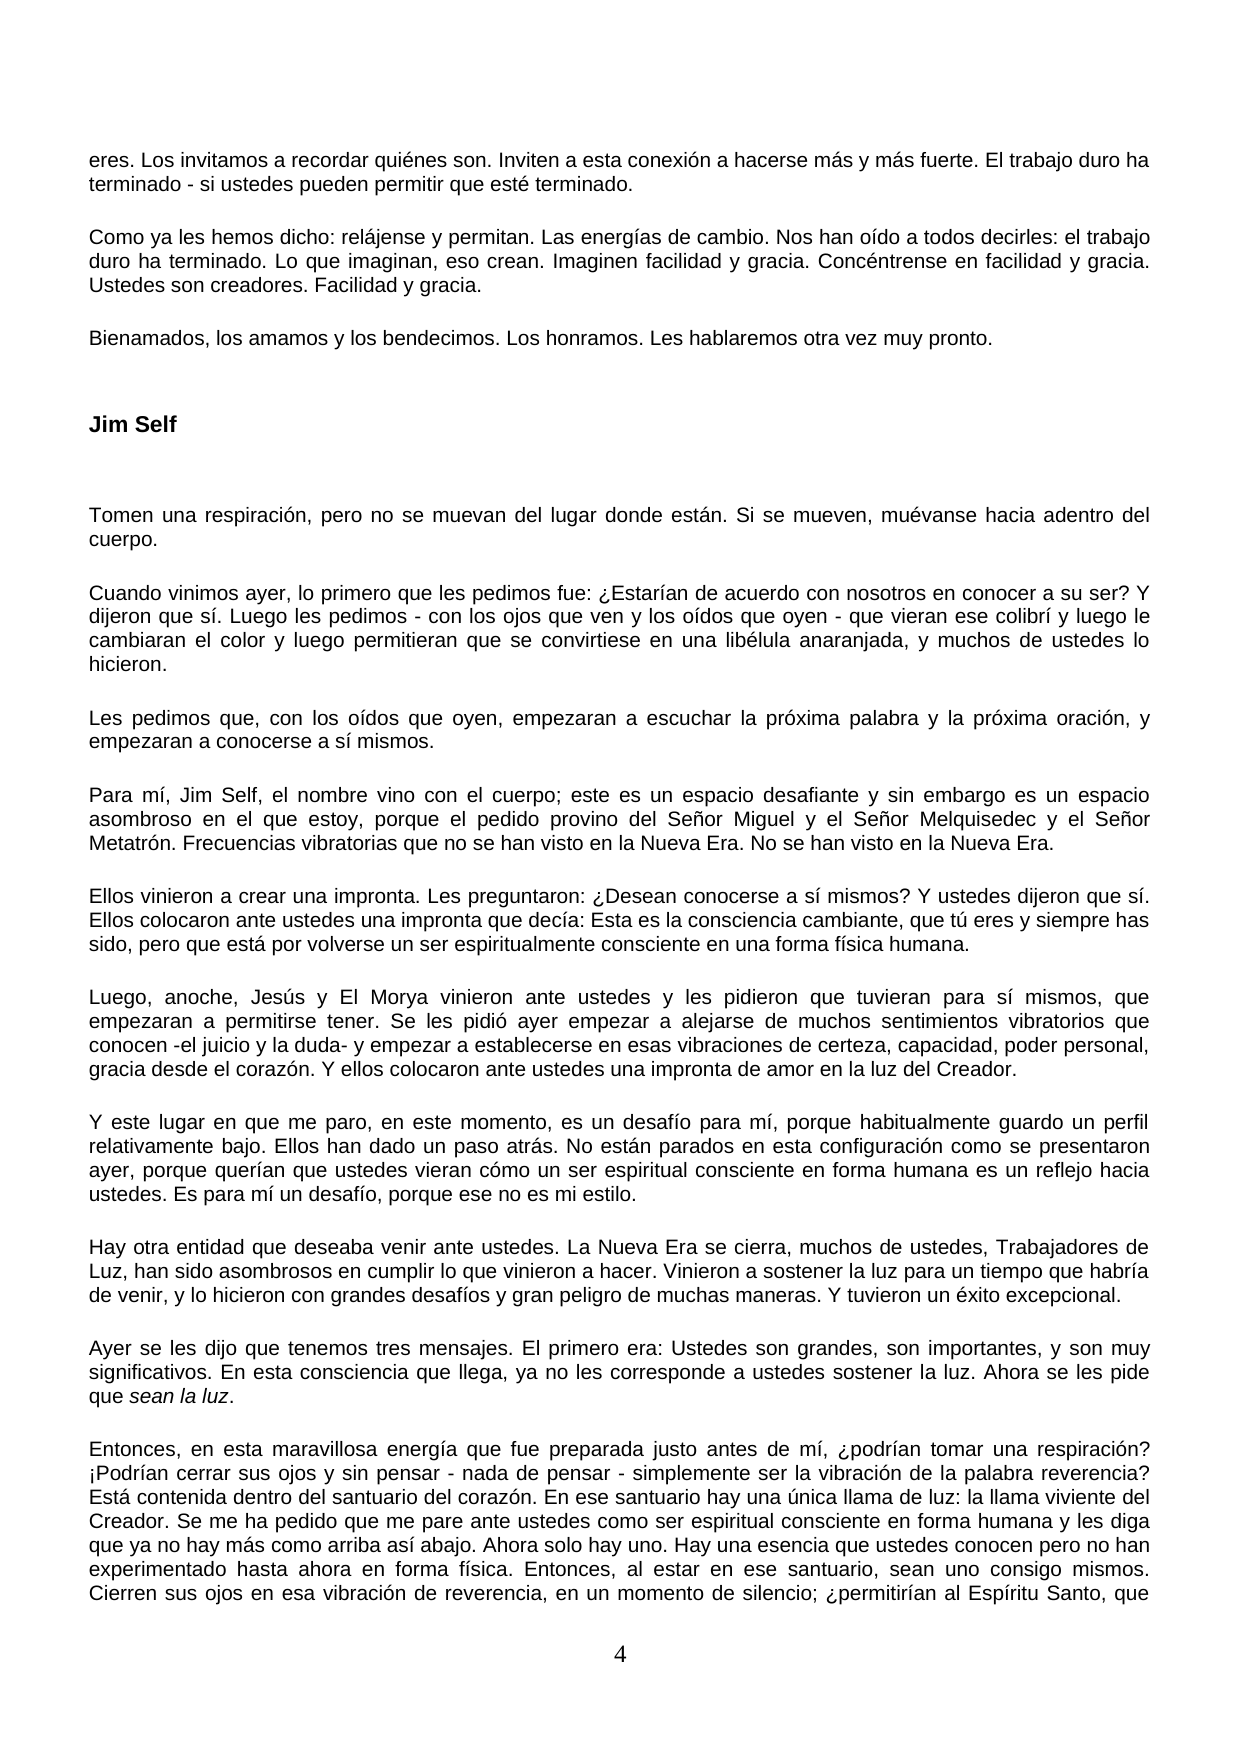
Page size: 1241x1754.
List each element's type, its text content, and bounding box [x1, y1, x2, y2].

text Cuando vinimos ayer, lo primero que les pedimos fue: ¿Estarían de acuerdo con nosotros en conocer a su ser? Y dijeron que sí. Luego les pedimos - con los ojos que ven y los oídos que oyen - que vieran ese colibrí y luego le cambiaran el color y luego permitieran que se convirtiese en una libélula anaranjada, y muchos de ustedes lo hicieron. [89, 580, 1152, 676]
text Como ya les hemos dicho: relájense y permitan. Las energías de cambio. Nos han oído a todos decirles: el trabajo duro ha terminado. Lo que imaginan, eso crean. Imaginen facilidad y gracia. Concéntrense en facilidad y gracia. Ustedes son creadores. Facilidad y gracia. [89, 225, 1152, 297]
text Y este lugar en que me paro, en este momento, es un desafío para mí, porque habitualmente guardo un perfil relativamente bajo. Ellos han dado un paso atrás. No están parados en esta configuración como se presentaron ayer, porque querían que ustedes vieran cómo un ser espiritual consciente en forma humana es un reflejo hacia ustedes. Es para mí un desafío, porque ese no es mi estilo. [89, 1109, 1152, 1205]
text Ellos vinieron a crear una impronta. Les preguntaron: ¿Desean conocerse a sí mismos? Y ustedes dijeron que sí. Ellos colocaron ante ustedes una impronta que decía: Esta es la consciencia cambiante, que tú eres y siempre has sido, pero que está por volverse un ser espiritualmente consciente en una forma física humana. [89, 883, 1152, 955]
text Hay otra entidad que deseaba venir ante ustedes. La Nueva Era se cierra, muchos de ustedes, Trabajadores de Luz, han sido asombrosos en cumplir lo que vinieron a hacer. Vinieron a sostener la luz para un tiempo que habría de venir, y lo hicieron con grandes desafíos y gran peligro de muchas maneras. Y tuvieron un éxito excepcional. [89, 1234, 1152, 1306]
text Jim Self [89, 411, 1152, 438]
text Les pedimos que, con los oídos que oyen, empezaran a escuchar la próxima palabra y la próxima oración, y empezaran a conocerse a sí mismos. [89, 705, 1152, 753]
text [89, 148, 1152, 196]
text Bienamados, los amamos y los bendecimos. Los honramos. Les hablaremos otra vez muy pronto. [89, 326, 1152, 350]
text Luego, anoche, Jesús y El Morya vinieron ante ustedes y les pidieron que tuvieran para sí mismos, que empezaran a permitirse tener. Se les pidió ayer empezar a alejarse de muchos sentimientos vibratorios que conocen -el juicio y la duda- y empezar a establecerse en esas vibraciones de certeza, capacidad, poder personal, gracia desde el corazón. Y ellos colocaron ante ustedes una impronta de amor en la luz del Creador. [89, 984, 1152, 1080]
text Tomen una respiración, pero no se muevan del lugar donde están. Si se mueven, muévanse hacia adentro del cuerpo. [89, 503, 1152, 551]
text Para mí, Jim Self, el nombre vino con el cuerpo; este es un espacio desafiante y sin embargo es un espacio asombroso en el que estoy, porque el pedido provino del Señor Miguel y el Señor Melquisedec y el Señor Metatrón. Frecuencias vibratorias que no se han visto en la Nueva Era. No se han visto en la Nueva Era. [89, 782, 1152, 854]
text Ayer se les dijo que tenemos tres mensajes. El primero era: Ustedes son grandes, son importantes, y son muy significativos. En esta consciencia que llega, ya no les corresponde a ustedes sostener la luz. Ahora se les pide que sean la luz. [89, 1336, 1152, 1407]
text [89, 1437, 1152, 1604]
